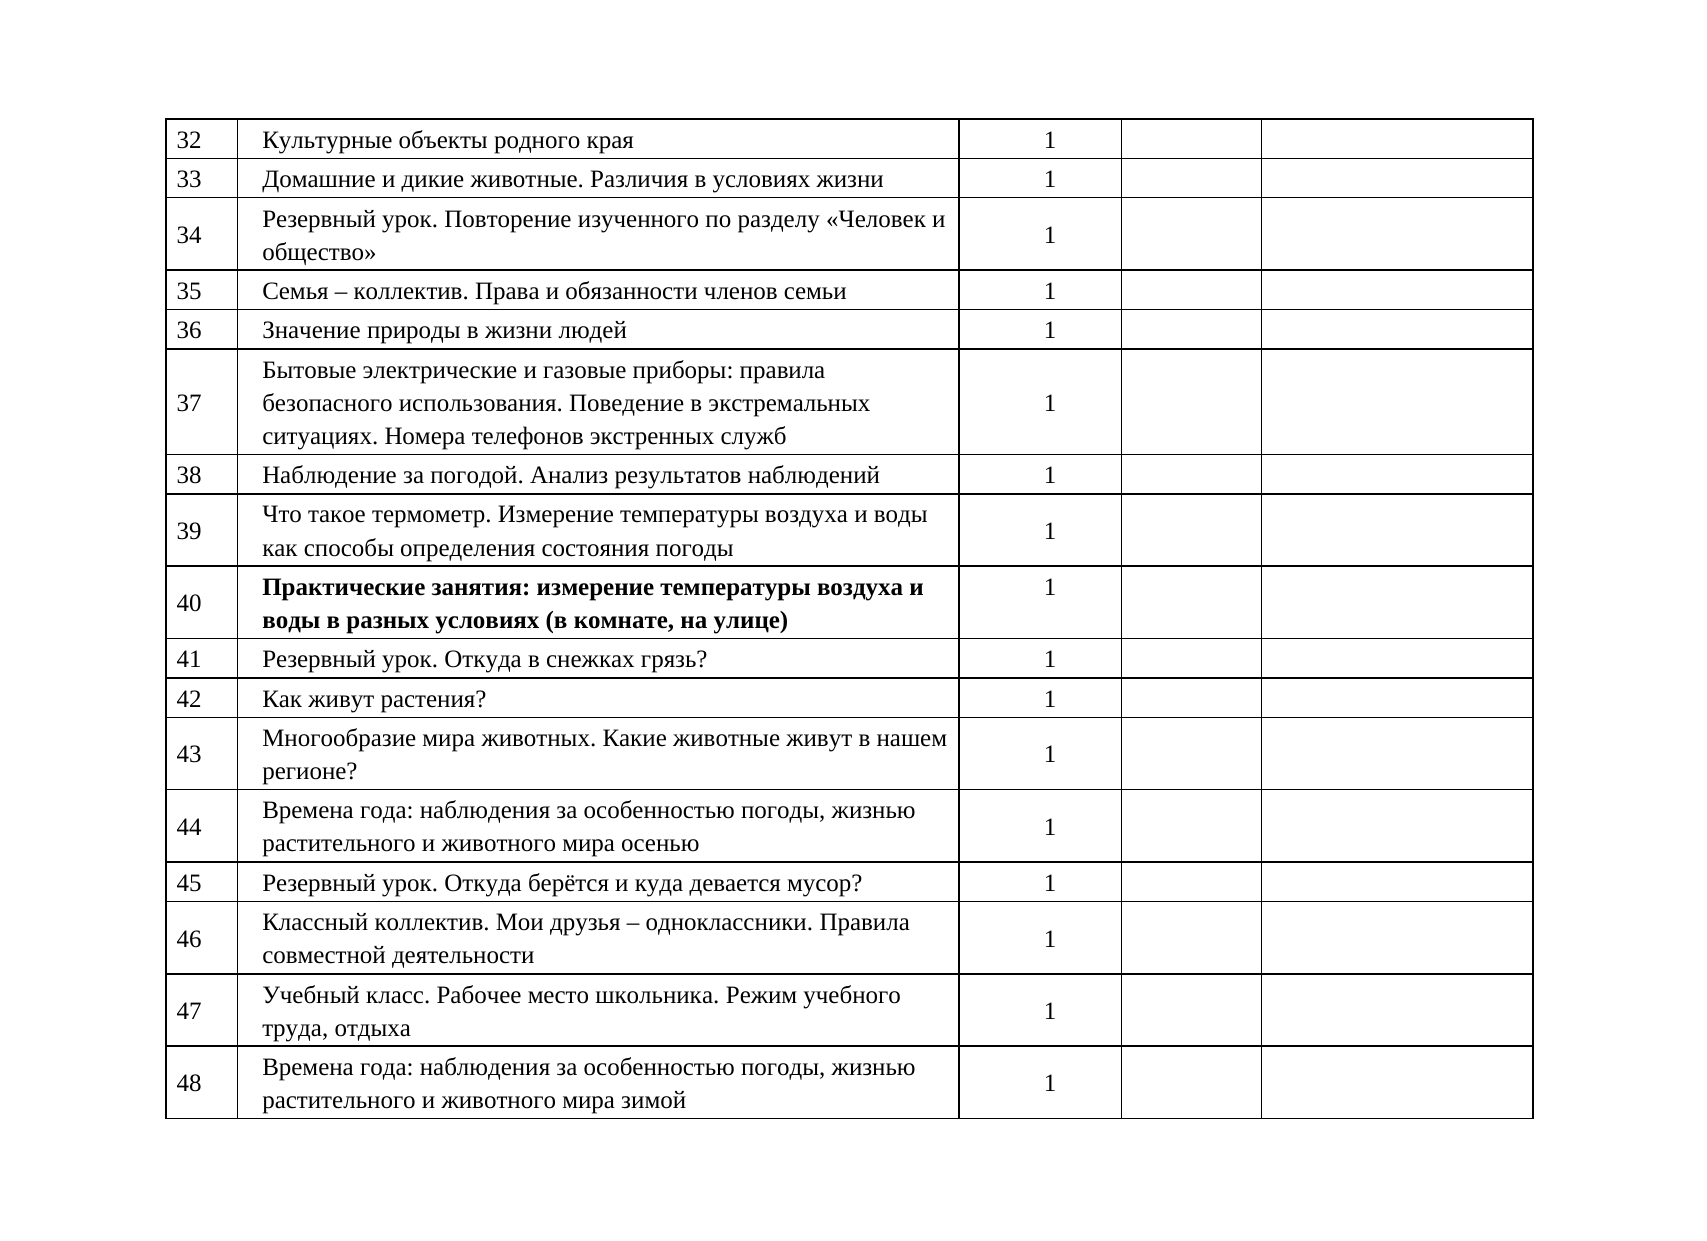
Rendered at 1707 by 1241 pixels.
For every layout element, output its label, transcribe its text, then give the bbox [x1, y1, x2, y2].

table_cell [1262, 1047, 1532, 1118]
table_cell 39 [167, 495, 237, 565]
table_cell 1 [960, 159, 1121, 197]
table_cell [1122, 790, 1261, 861]
table_cell 1 [960, 455, 1121, 493]
table_cell 1 [960, 310, 1121, 348]
table_cell [1122, 639, 1261, 677]
table_cell Времена года: наблюдения за особенностью погоды, жизнью растительного и животного мира зимой [238, 1047, 958, 1118]
table_cell 44 [167, 790, 237, 861]
table_cell [1122, 679, 1261, 716]
table_cell 34 [167, 198, 237, 269]
table_cell 1 [960, 639, 1121, 677]
table_cell [1122, 350, 1261, 453]
table_cell 1 [960, 679, 1121, 716]
table_cell 1 [960, 495, 1121, 565]
table_cell [1262, 975, 1532, 1045]
table_cell 32 [167, 120, 237, 157]
table_cell [1262, 639, 1532, 677]
table_cell [1262, 495, 1532, 565]
table_cell [1122, 902, 1261, 973]
table_cell 45 [167, 863, 237, 901]
table_cell 1 [960, 975, 1121, 1045]
table_cell 1 [960, 271, 1121, 309]
table_cell Как живут растения? [238, 679, 958, 716]
table_cell [1262, 790, 1532, 861]
table_cell [1262, 718, 1532, 789]
table_cell 1 [960, 718, 1121, 789]
table_cell 38 [167, 455, 237, 493]
table_cell 1 [960, 120, 1121, 157]
table_cell 1 [960, 350, 1121, 453]
table_cell 40 [167, 567, 237, 638]
table_cell [1262, 350, 1532, 453]
table_cell [1262, 567, 1532, 638]
table_cell [1262, 120, 1532, 157]
table_cell [1122, 975, 1261, 1045]
table_cell [1262, 159, 1532, 197]
table_cell Времена года: наблюдения за особенностью погоды, жизнью растительного и животного мира осенью [238, 790, 958, 861]
table_cell 1 [960, 902, 1121, 973]
table_cell [1122, 1047, 1261, 1118]
table_cell 48 [167, 1047, 237, 1118]
table_cell 35 [167, 271, 237, 309]
table_cell [1262, 310, 1532, 348]
table_cell 46 [167, 902, 237, 973]
table_cell [1122, 863, 1261, 901]
table_cell Бытовые электрические и газовые приборы: правила безопасного использования. Поведение в экстремальных ситуациях. Номера телефонов экстренных служб [238, 350, 958, 453]
table_cell [1262, 198, 1532, 269]
table_cell [1122, 120, 1261, 157]
table_cell [1122, 495, 1261, 565]
table_cell [1262, 679, 1532, 716]
table_cell [1122, 198, 1261, 269]
table_cell Домашние и дикие животные. Различия в условиях жизни [238, 159, 958, 197]
table_cell Наблюдение за погодой. Анализ результатов наблюдений [238, 455, 958, 493]
table_cell 47 [167, 975, 237, 1045]
table_cell 42 [167, 679, 237, 716]
table_cell 33 [167, 159, 237, 197]
table_cell 1 [960, 790, 1121, 861]
table_cell 1 [960, 863, 1121, 901]
table_cell [1262, 863, 1532, 901]
table_cell Что такое термометр. Измерение температуры воздуха и воды как способы определения состояния погоды [238, 495, 958, 565]
table_cell Учебный класс. Рабочее место школьника. Режим учебного труда, отдыха [238, 975, 958, 1045]
table_cell Резервный урок. Откуда берётся и куда девается мусор? [238, 863, 958, 901]
table_cell [1122, 718, 1261, 789]
table_cell 43 [167, 718, 237, 789]
table_cell [1122, 159, 1261, 197]
table_cell [1122, 567, 1261, 638]
table_cell Многообразие мира животных. Какие животные живут в нашем регионе? [238, 718, 958, 789]
table_cell [1122, 455, 1261, 493]
table_cell 41 [167, 639, 237, 677]
table_cell Семья – коллектив. Права и обязанности членов семьи [238, 271, 958, 309]
table_cell 1 [960, 1047, 1121, 1118]
table_cell [1262, 902, 1532, 973]
table_cell [1262, 271, 1532, 309]
table_cell Культурные объекты родного края [238, 120, 958, 157]
table_cell 37 [167, 350, 237, 453]
table_cell Значение природы в жизни людей [238, 310, 958, 348]
table_cell [1122, 310, 1261, 348]
table_cell [1122, 271, 1261, 309]
table_cell Резервный урок. Откуда в снежках грязь? [238, 639, 958, 677]
table_cell Классный коллектив. Мои друзья – одноклассники. Правила совместной деятельности [238, 902, 958, 973]
table_cell [1262, 455, 1532, 493]
table_cell 1 [960, 567, 1121, 638]
table_cell Резервный урок. Повторение изученного по разделу «Человек и общество» [238, 198, 958, 269]
table_cell Практические занятия: измерение температуры воздуха и воды в разных условиях (в комнате, на улице) [238, 567, 958, 638]
table_cell 1 [960, 198, 1121, 269]
table_cell 36 [167, 310, 237, 348]
